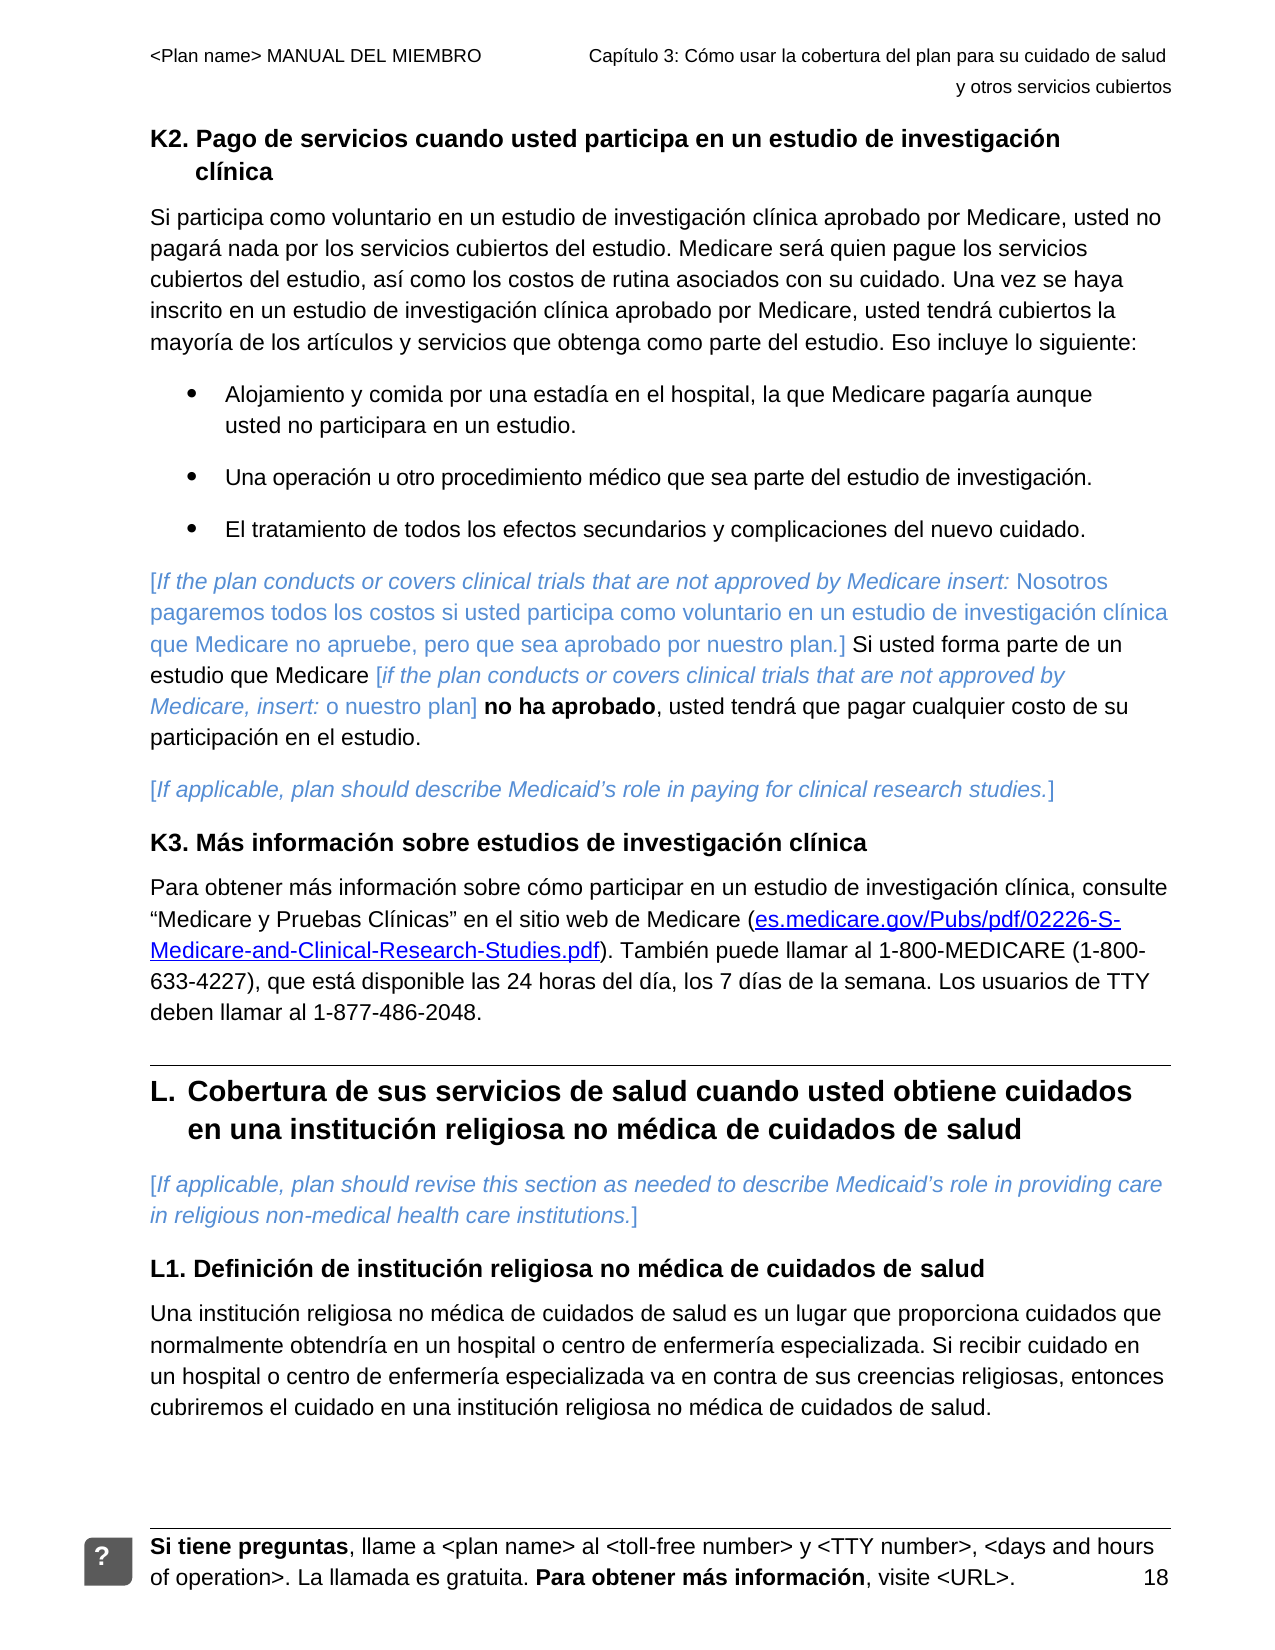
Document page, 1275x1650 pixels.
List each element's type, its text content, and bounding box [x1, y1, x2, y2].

list Una operación u otro procedimiento médico que sea parte del estudio de investigación. [187, 460, 1096, 492]
text [If applicable, plan should revise this section as needed to describe Medicaid’s role in providing care in religious non-medical health care institutions.] [150, 1168, 1171, 1230]
text Una institución religiosa no médica de cuidados de salud es un lugar que proporciona cuidados que normalmente obtendría en un hospital o centro de enfermería especializada. Si recibir cuidado en un hospital o centro de enfermería especializada va en contra de sus creencias religiosas, entonces cubriremos el cuidado en una institución religiosa no médica de cuidados de salud. [150, 1297, 1171, 1422]
text [If applicable, plan should describe Medicaid’s role in paying for clinical research studies.] [150, 773, 1171, 804]
subtitle K2. Pago de servicios cuando usted participa en un estudio de investigación clínica [150, 121, 1096, 187]
subtitle K3. Más información sobre estudios de investigación clínica [150, 825, 1096, 858]
text Para obtener más información sobre cómo participar en un estudio de investigación clínica, consulte “Medicare y Pruebas Clínicas” en el sitio web de Medicare (es.medicare.gov/Pubs/pdf/02226-S-Medicare-and-Clinical-Research-Studies.pdf). También puede llamar al 1-800-MEDICARE (1-800-633-4227), que está disponible las 24 horas del día, los 7 días de la semana. Los usuarios de TTY deben llamar al 1-877-486-2048. [150, 871, 1171, 1027]
list El tratamiento de todos los efectos secundarios y complicaciones del nuevo cuidado. [187, 512, 1096, 544]
subtitle L1. Definición de institución religiosa no médica de cuidados de salud [150, 1251, 1096, 1284]
list Alojamiento y comida por una estadía en el hospital, la que Medicare pagaría aunque usted no participara en un estudio. [187, 377, 1096, 439]
text Si participa como voluntario en un estudio de investigación clínica aprobado por Medicare, usted no pagará nada por los servicios cubiertos del estudio. Medicare será quien pague los servicios cubiertos del estudio, así como los costos de rutina asociados con su cuidado. Una vez se haya inscrito en un estudio de investigación clínica aprobado por Medicare, usted tendrá cubiertos la mayoría de los artículos y servicios que obtenga como parte del estudio. Eso incluye lo siguiente: [150, 200, 1171, 356]
text [If the plan conducts or covers clinical trials that are not approved by Medicare insert: Nosotros pagaremos todos los costos si usted participa como voluntario en un estudio de investigación clínica que Medicare no apruebe, pero que sea aprobado por nuestro plan.] Si usted forma parte de un estudio que Medicare [if the plan conducts or covers clinical trials that are not approved by Medicare, insert: o nuestro plan] no ha aprobado, usted tendrá que pagar cualquier costo de su participación en el estudio. [150, 564, 1171, 752]
subtitle Cobertura de sus servicios de salud cuando usted obtiene cuidados en una institución religiosa no médica de cuidados de salud [150, 1066, 1171, 1147]
